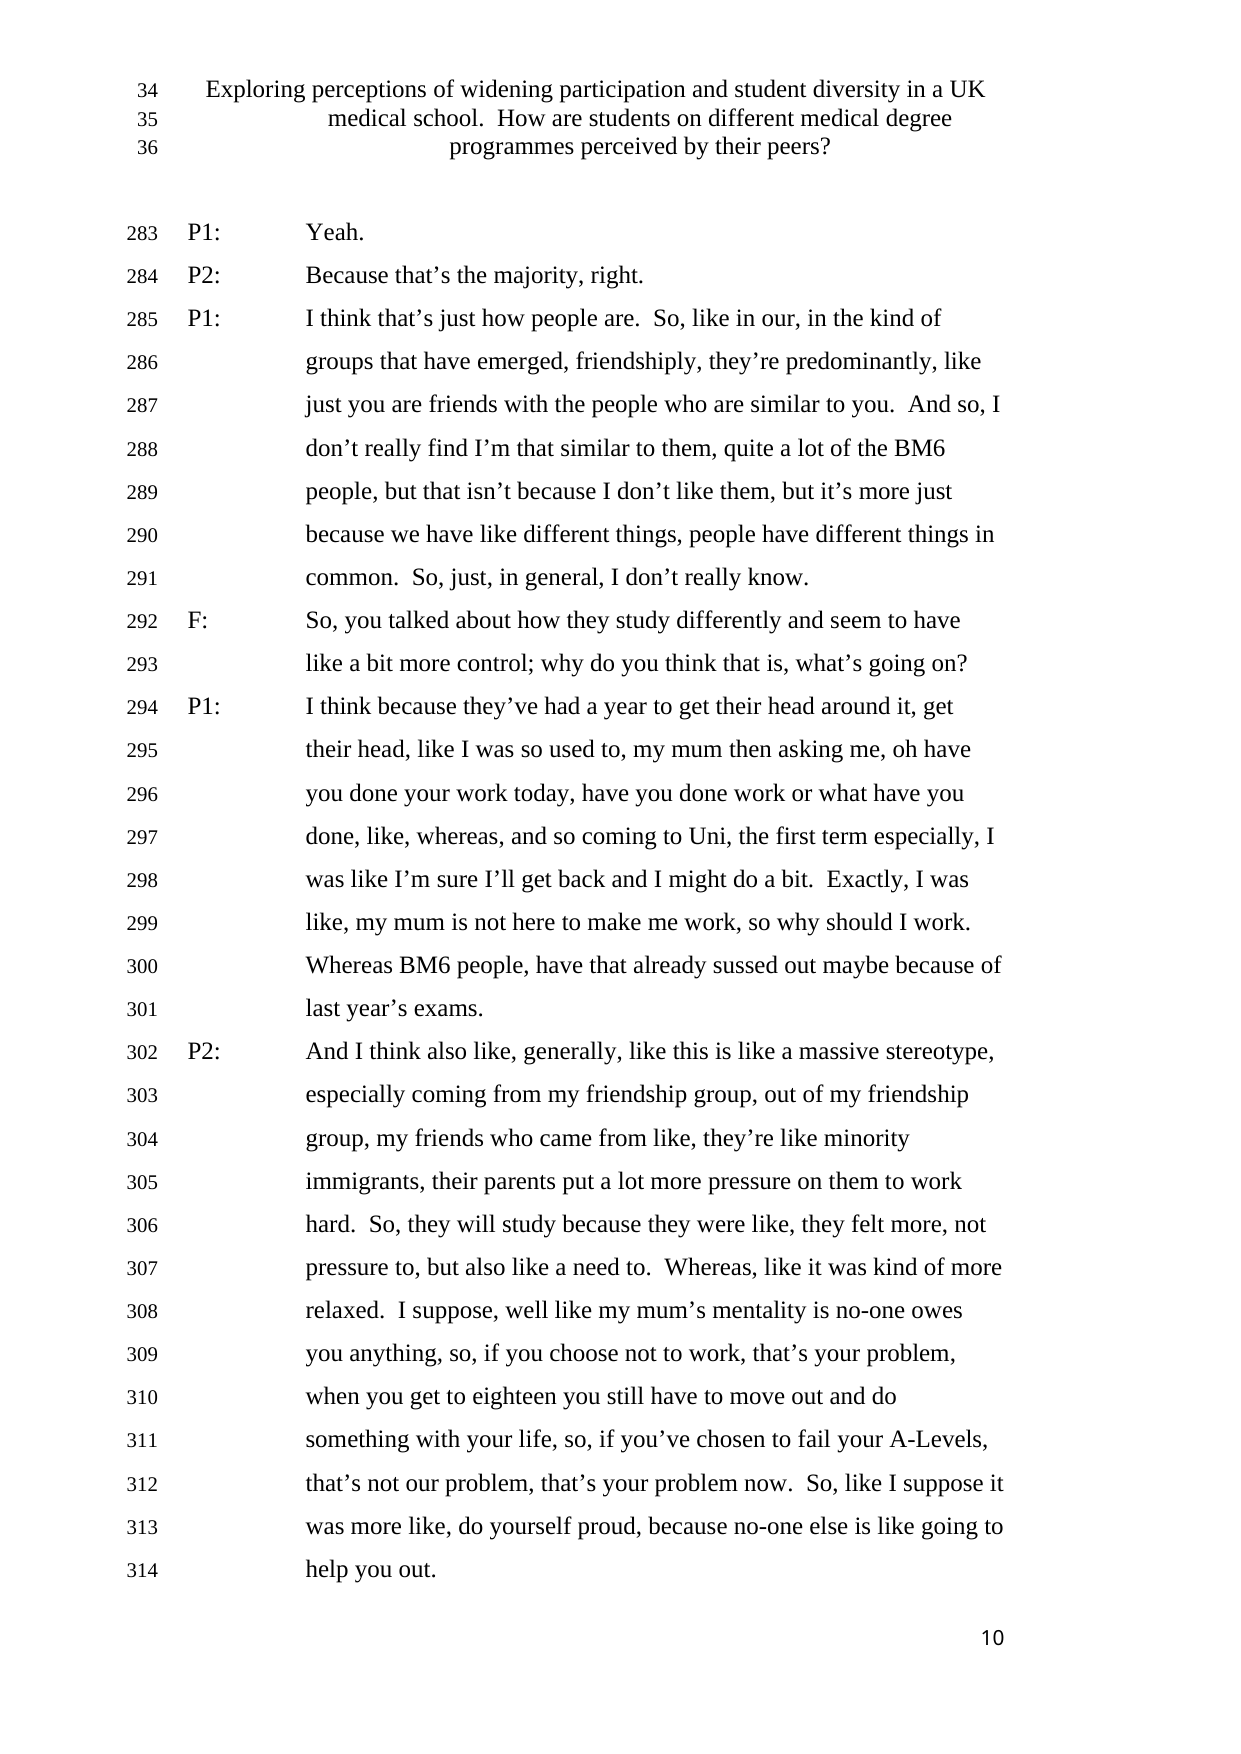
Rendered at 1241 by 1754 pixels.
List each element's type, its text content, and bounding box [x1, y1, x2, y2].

text P1: I think that’s just how people are. So, like in our, in the kind of groups that have emerged, friendshiply, they’re predominantly, like just you are friends with the people who are similar to you. And so, I don’t really find I’m that similar to them, quite a lot of the BM6 people, but that isn’t because I don’t like them, but it’s more just because we have like different things, people have different things in common. So, just, in general, I don’t really know. [187, 303, 1004, 591]
text P2: Because that’s the majority, right. [187, 260, 1004, 289]
text P1: I think because they’ve had a year to get their head around it, get their head, like I was so used to, my mum then asking me, oh have you done your work today, have you done work or what have you done, like, whereas, and so coming to Uni, the first term especially, I was like I’m sure I’ll get back and I might do a bit. Exactly, I was like, my mum is not here to make me work, so why should I work. Whereas BM6 people, have that already sussed out maybe because of last year’s exams. [187, 691, 1004, 1022]
text P1: Yeah. [187, 217, 1004, 246]
text F: So, you talked about how they study differently and seem to have like a bit more control; why do you think that is, what’s going on? [187, 605, 1004, 677]
text P2: And I think also like, generally, like this is like a massive stereotype, especially coming from my friendship group, out of my friendship group, my friends who came from like, they’re like minority immigrants, their parents put a lot more pressure on them to work hard. So, they will study because they were like, they felt more, not pressure to, but also like a need to. Whereas, like it was kind of more relaxed. I suppose, well like my mum’s mentality is no-one owes you anything, so, if you choose not to work, that’s your problem, when you get to eighteen you still have to move out and do something with your life, so, if you’ve chosen to fail your A-Levels, that’s not our problem, that’s your problem now. So, like I suppose it was more like, do yourself proud, because no-one else is like going to help you out. [187, 1036, 1004, 1583]
